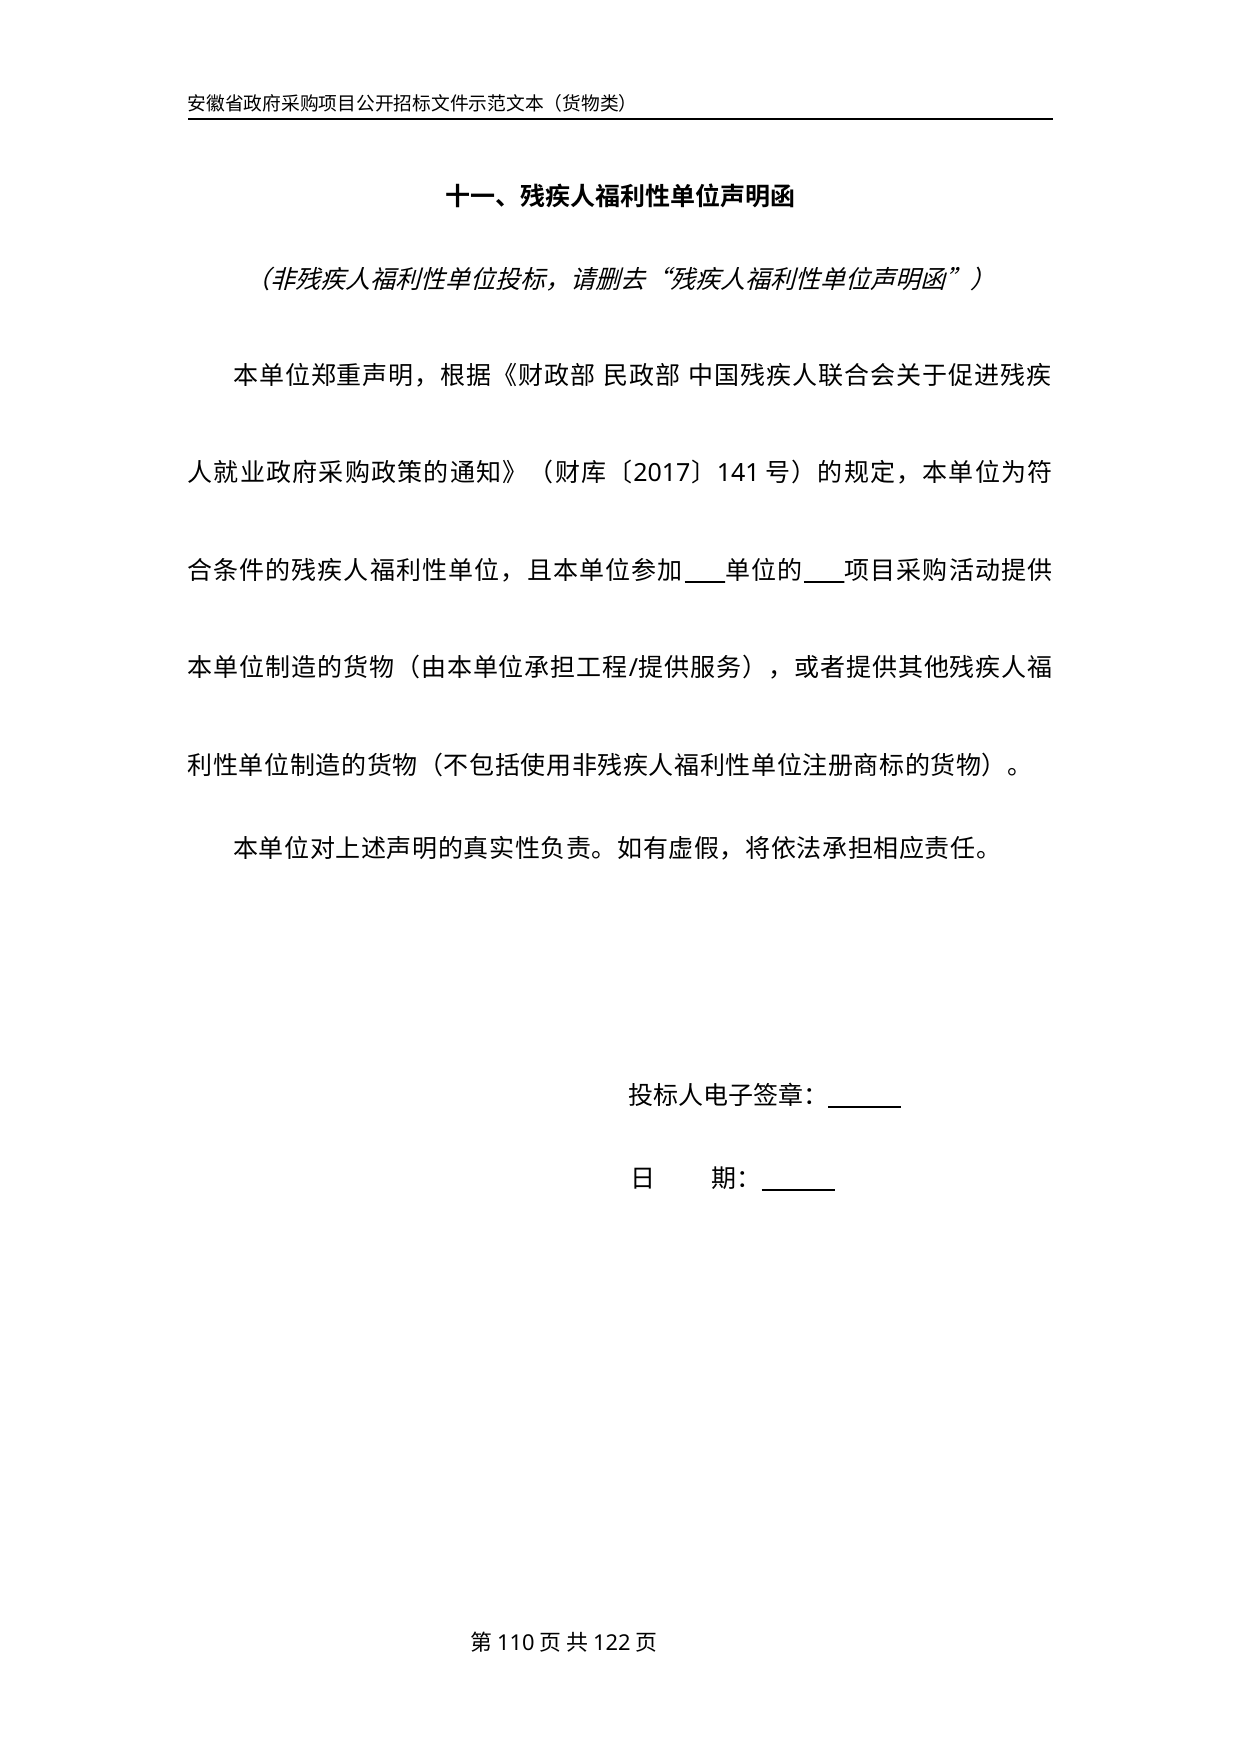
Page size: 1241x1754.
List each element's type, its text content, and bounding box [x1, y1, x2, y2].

text 投标人电子签章： [187, 1061, 1053, 1126]
text 本单位对上述声明的真实性负责。如有虚假，将依法承担相应责任。 [187, 814, 1053, 879]
text 十一、残疾人福利性单位声明函 [187, 162, 1053, 227]
text 本单位郑重声明，根据《财政部 民政部 中国残疾人联合会关于促进残疾人就业政府采购政策的通知》（财库〔2017〕141号）的规定，本单位为符合条件的残疾人福利性单位，且本单位参加 单位的 项目采购活动提供本单位制造的货物（由本单位承担工程/提供服务），或者提供其他残疾人福利性单位制造的货物（不包括使用非残疾人福利性单位注册商标的货物）。 [187, 341, 1053, 796]
text （非残疾人福利性单位投标，请删去“残疾人福利性单位声明函”） [187, 245, 1053, 310]
text 日 期： [187, 1144, 1053, 1209]
